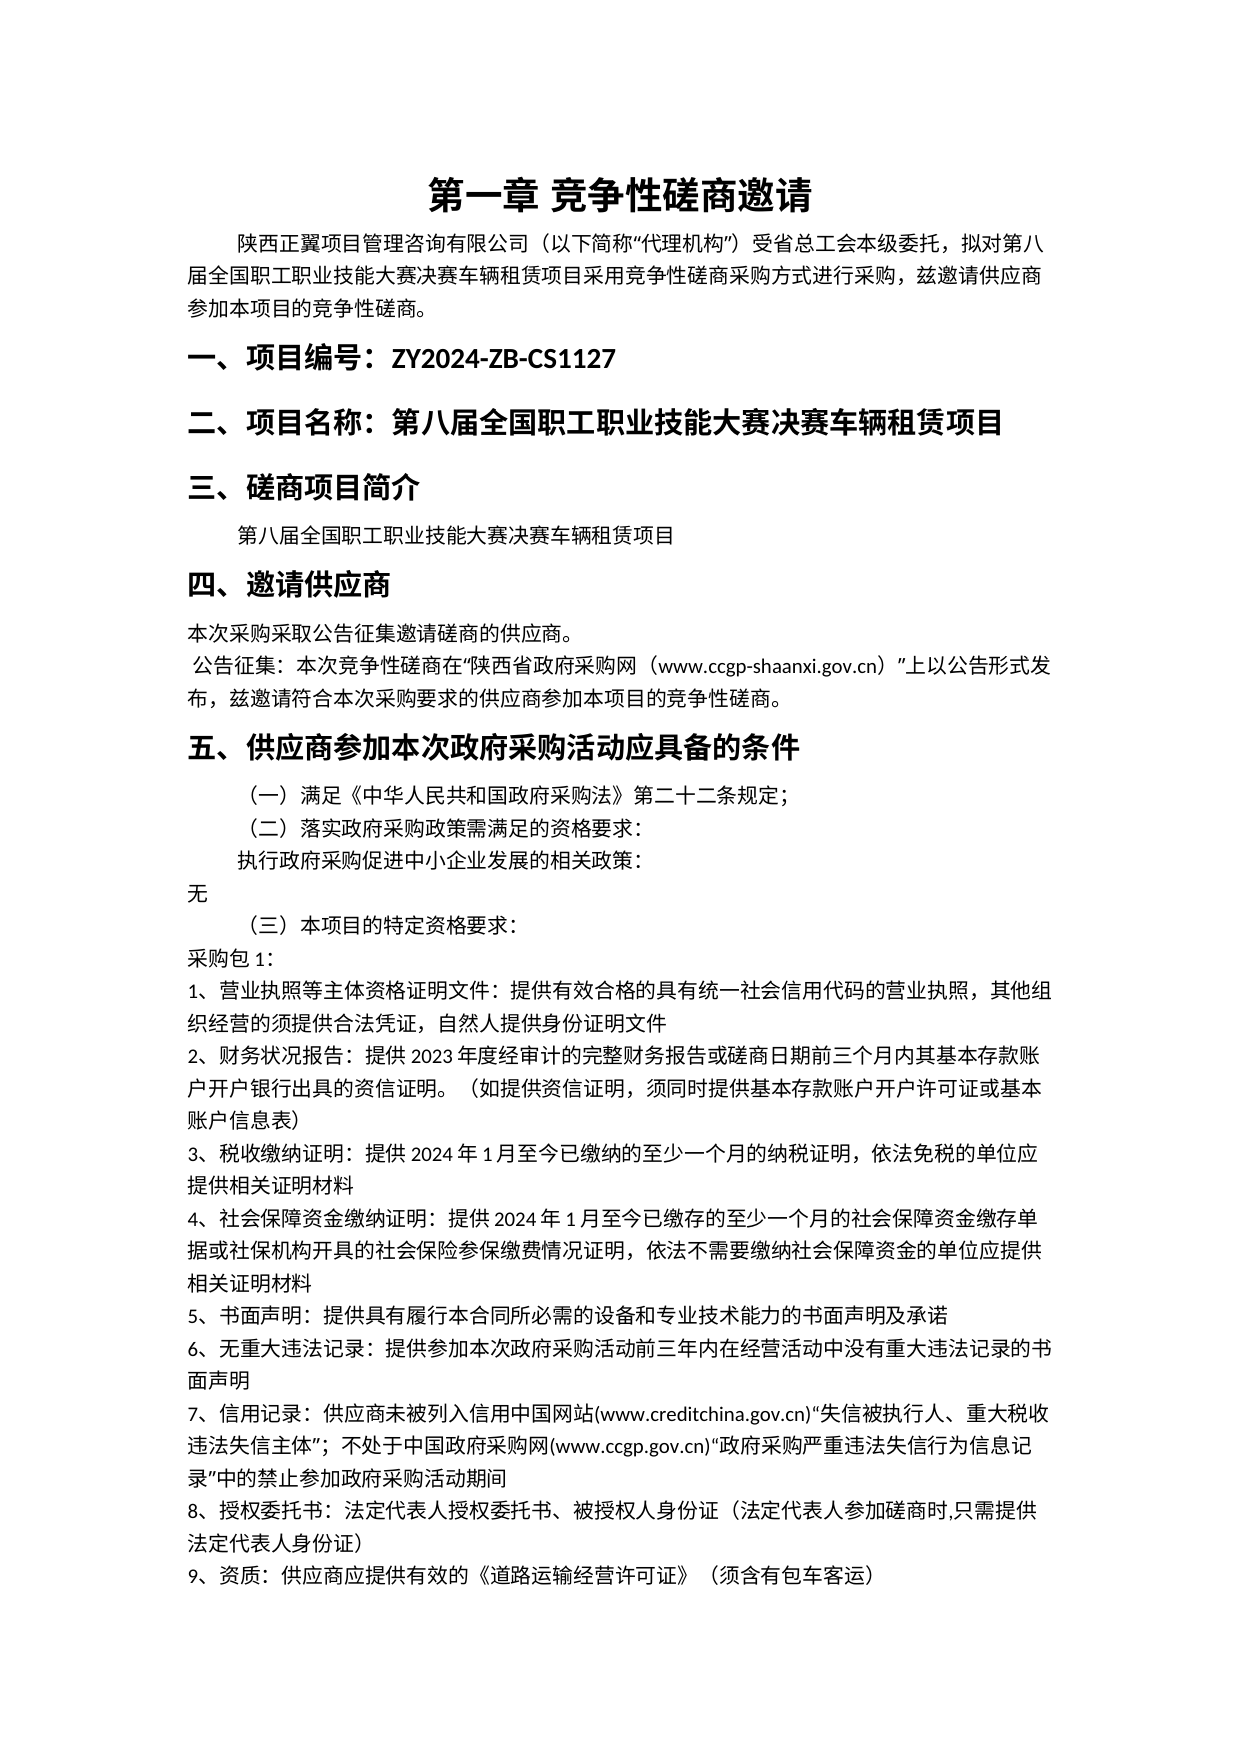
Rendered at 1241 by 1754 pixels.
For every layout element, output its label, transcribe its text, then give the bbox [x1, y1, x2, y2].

text 执行政府采购促进中小企业发展的相关政策： [187, 844, 1053, 877]
text （三）本项目的特定资格要求： [187, 909, 1053, 942]
text 8、授权委托书：法定代表人授权委托书、被授权人身份证（法定代表人参加磋商时,只需提供法定代表人身份证） [187, 1494, 1053, 1559]
text 7、信用记录：供应商未被列入信用中国网站(www.creditchina.gov.cn)“失信被执行人、重大税收违法失信主体”；不处于中国政府采购网(www.ccgp.gov.cn)“政府采购严重违法失信行为信息记录”中的禁止参加政府采购活动期间 [187, 1397, 1053, 1494]
text 四、邀请供应商 [187, 552, 1053, 617]
text 2、财务状况报告：提供2023年度经审计的完整财务报告或磋商日期前三个月内其基本存款账户开户银行出具的资信证明。（如提供资信证明，须同时提供基本存款账户开户许可证或基本账户信息表） [187, 1039, 1053, 1137]
text （一）满足《中华人民共和国政府采购法》第二十二条规定； [187, 779, 1053, 812]
text 4、社会保障资金缴纳证明：提供2024年1月至今已缴存的至少一个月的社会保障资金缴存单据或社保机构开具的社会保险参保缴费情况证明，依法不需要缴纳社会保障资金的单位应提供相关证明材料 [187, 1202, 1053, 1299]
text 采购包1： [187, 942, 1053, 974]
text 无 [187, 877, 1053, 909]
text 1、营业执照等主体资格证明文件：提供有效合格的具有统一社会信用代码的营业执照，其他组织经营的须提供合法凭证，自然人提供身份证明文件 [187, 974, 1053, 1039]
text 3、税收缴纳证明：提供2024年1月至今已缴纳的至少一个月的纳税证明，依法免税的单位应提供相关证明材料 [187, 1137, 1053, 1202]
text 5、书面声明：提供具有履行本合同所必需的设备和专业技术能力的书面声明及承诺 [187, 1299, 1053, 1332]
text 公告征集：本次竞争性磋商在“陕西省政府采购网（www.ccgp-shaanxi.gov.cn）”上以公告形式发布，兹邀请符合本次采购要求的供应商参加本项目的竞争性磋商。 [187, 649, 1053, 714]
text 第一章 竞争性磋商邀请 [187, 162, 1053, 227]
text 本次采购采取公告征集邀请磋商的供应商。 [187, 617, 1053, 649]
text 6、无重大违法记录：提供参加本次政府采购活动前三年内在经营活动中没有重大违法记录的书面声明 [187, 1332, 1053, 1397]
text 二、项目名称：第八届全国职工职业技能大赛决赛车辆租赁项目 [187, 389, 1053, 454]
text 陕西正翼项目管理咨询有限公司（以下简称“代理机构”）受省总工会本级委托，拟对第八届全国职工职业技能大赛决赛车辆租赁项目采用竞争性磋商采购方式进行采购，兹邀请供应商参加本项目的竞争性磋商。 [187, 227, 1053, 324]
text 一、项目编号：ZY2024-ZB-CS1127 [187, 324, 1053, 389]
text 第八届全国职工职业技能大赛决赛车辆租赁项目 [187, 519, 1053, 552]
text 9、资质：供应商应提供有效的《道路运输经营许可证》（须含有包车客运） [187, 1559, 1053, 1592]
text （二）落实政府采购政策需满足的资格要求： [187, 812, 1053, 844]
text 五、供应商参加本次政府采购活动应具备的条件 [187, 714, 1053, 779]
text 三、磋商项目简介 [187, 454, 1053, 519]
